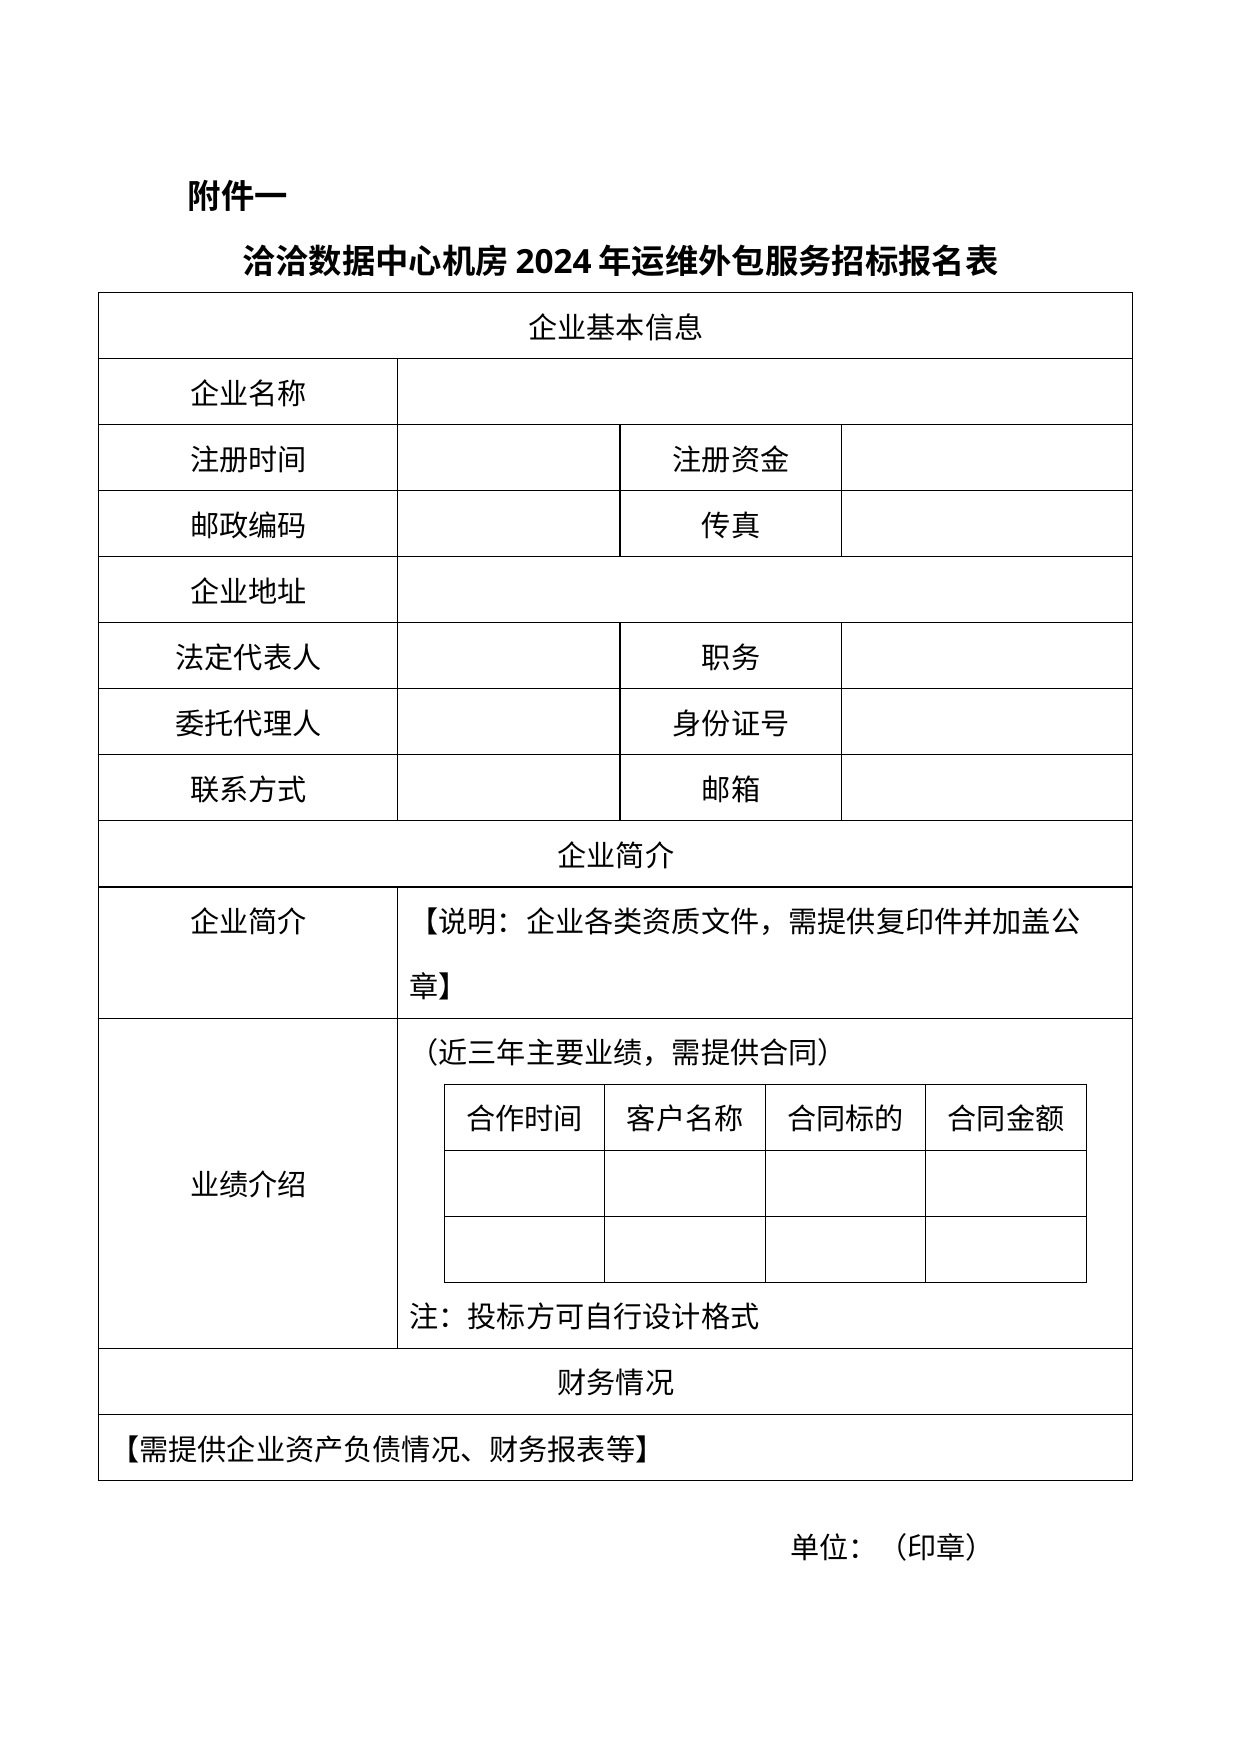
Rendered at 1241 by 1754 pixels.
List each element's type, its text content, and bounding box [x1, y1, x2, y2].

table_cell 邮箱 [621, 755, 841, 820]
table_cell [842, 689, 1132, 754]
table_cell [842, 491, 1132, 556]
table_cell [398, 689, 619, 754]
table_cell [398, 755, 619, 820]
table_cell 企业地址 [99, 557, 397, 622]
table_cell [398, 623, 619, 688]
table_header 企业基本信息 [99, 293, 1132, 358]
table_cell 注册资金 [621, 425, 841, 490]
table_cell [398, 557, 1132, 622]
text 单位：（印章） [187, 1513, 994, 1578]
table_cell 邮政编码 [99, 491, 397, 556]
table_cell [398, 359, 1132, 424]
table_cell 企业名称 [99, 359, 397, 424]
table_cell 法定代表人 [99, 623, 397, 688]
text 附件一 [187, 162, 1053, 227]
table_cell 职务 [621, 623, 841, 688]
table_cell 注册时间 [99, 425, 397, 490]
table_cell 联系方式 [99, 755, 397, 820]
table_cell 财务情况 [99, 1349, 1132, 1414]
table_cell [842, 623, 1132, 688]
text 洽洽数据中心机房2024年运维外包服务招标报名表 [187, 227, 1053, 292]
table_cell 企业简介 [99, 821, 1132, 886]
table_cell 身份证号 [621, 689, 841, 754]
table_cell 企业简介 [99, 888, 397, 1017]
table_cell 委托代理人 [99, 689, 397, 754]
table_cell 业绩介绍 [99, 1019, 397, 1348]
table_cell [842, 755, 1132, 820]
table_cell 【需提供企业资产负债情况、财务报表等】 [99, 1415, 1132, 1480]
table_cell [398, 425, 619, 490]
table_cell [398, 491, 619, 556]
table_cell [842, 425, 1132, 490]
table_cell 传真 [621, 491, 841, 556]
table_cell （近三年主要业绩，需提供合同） 注：投标方可自行设计格式 [398, 1019, 1132, 1348]
table_cell 【说明：企业各类资质文件，需提供复印件并加盖公章】 [398, 888, 1132, 1017]
